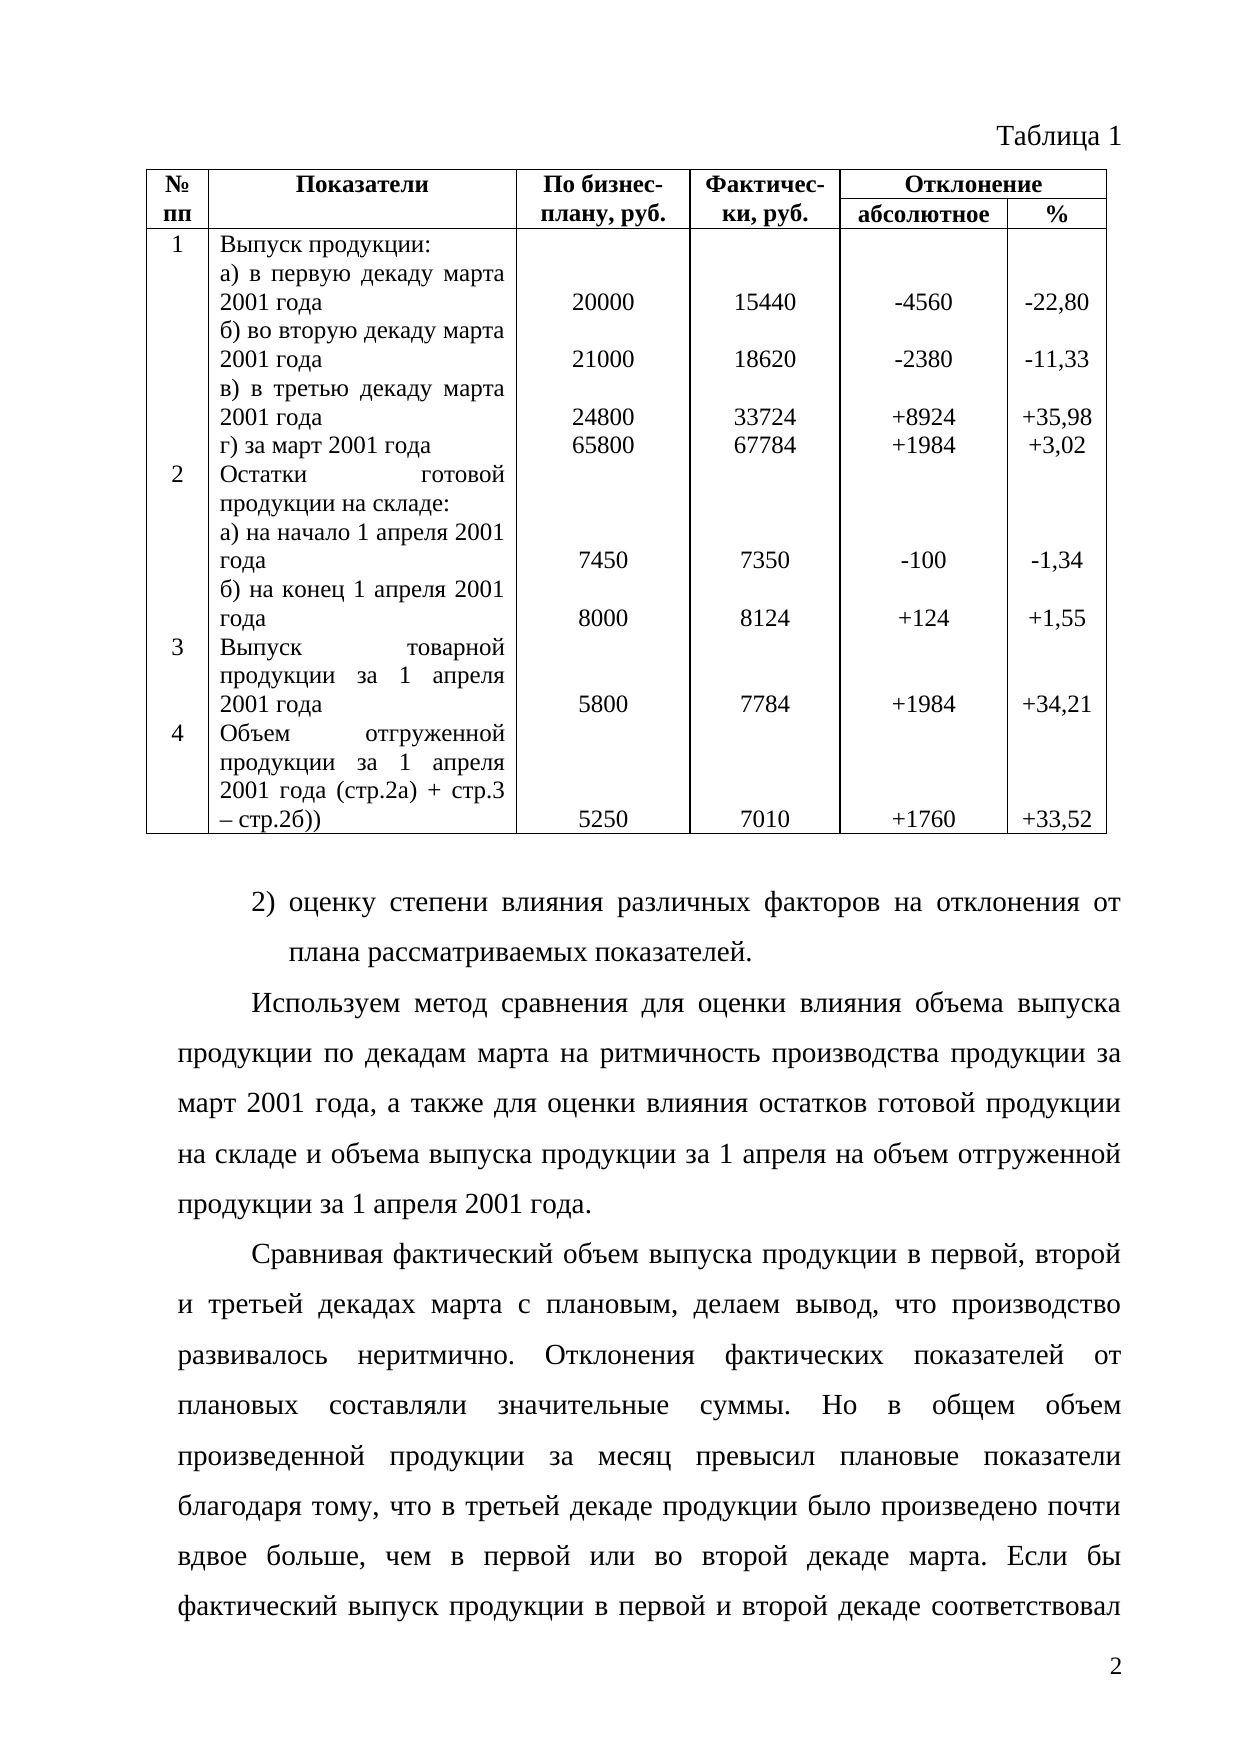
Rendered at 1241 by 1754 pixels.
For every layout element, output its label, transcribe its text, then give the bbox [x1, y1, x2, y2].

table_cell -4560 -2380 +8924 +1984 -100 +124 +1984 +1760 [841, 229, 1007, 833]
table_cell % [1008, 199, 1106, 228]
table_header Показатели [209, 170, 516, 228]
table_cell -22,80 -11,33 +35,98 +3,02 -1,34 +1,55 +34,21 +33,52 [1008, 229, 1106, 833]
table_cell 15440 18620 33724 67784 7350 8124 7784 7010 [691, 229, 839, 833]
text Используем метод сравнения для оценки влияния объема выпуска продукции по декадам марта на ритмичность производства продукции за март 2001 года, а также для оценки влияния остатков готовой продукции на складе и объема выпуска продукции за 1 апреля на объем отгруженной продукции за 1 апреля 2001 года. [177, 985, 1122, 1219]
table_cell абсолютное [841, 199, 1007, 228]
table_cell 1 2 3 4 [147, 229, 208, 833]
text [177, 1236, 1122, 1622]
list оценку степени влияния различных факторов на отклонения от плана рассматриваемых показателей. [251, 884, 1122, 968]
table_header По бизнес-плану, руб. [517, 170, 689, 228]
table_header Фактичес-ки, руб. [691, 170, 839, 228]
table_header Отклонение [841, 170, 1106, 198]
text Таблица 1 [251, 118, 1122, 152]
table_cell Выпуск продукции: а) в первую декаду марта 2001 года б) во вторую декаду марта 2001 года в) в третью декаду марта 2001 года г) за март 2001 года Остатки готовой продукции на складе: а) на начало 1 апреля 2001 года б) на конец 1 апреля 2001 года Выпуск товарной продукции за 1 апреля 2001 года Объем отгруженной продукции за 1 апреля 2001 года (стр.2а) + стр.3 – стр.2б)) [209, 229, 516, 833]
table_cell 20000 21000 24800 65800 7450 8000 5800 5250 [517, 229, 689, 833]
table_header № пп [147, 170, 208, 228]
